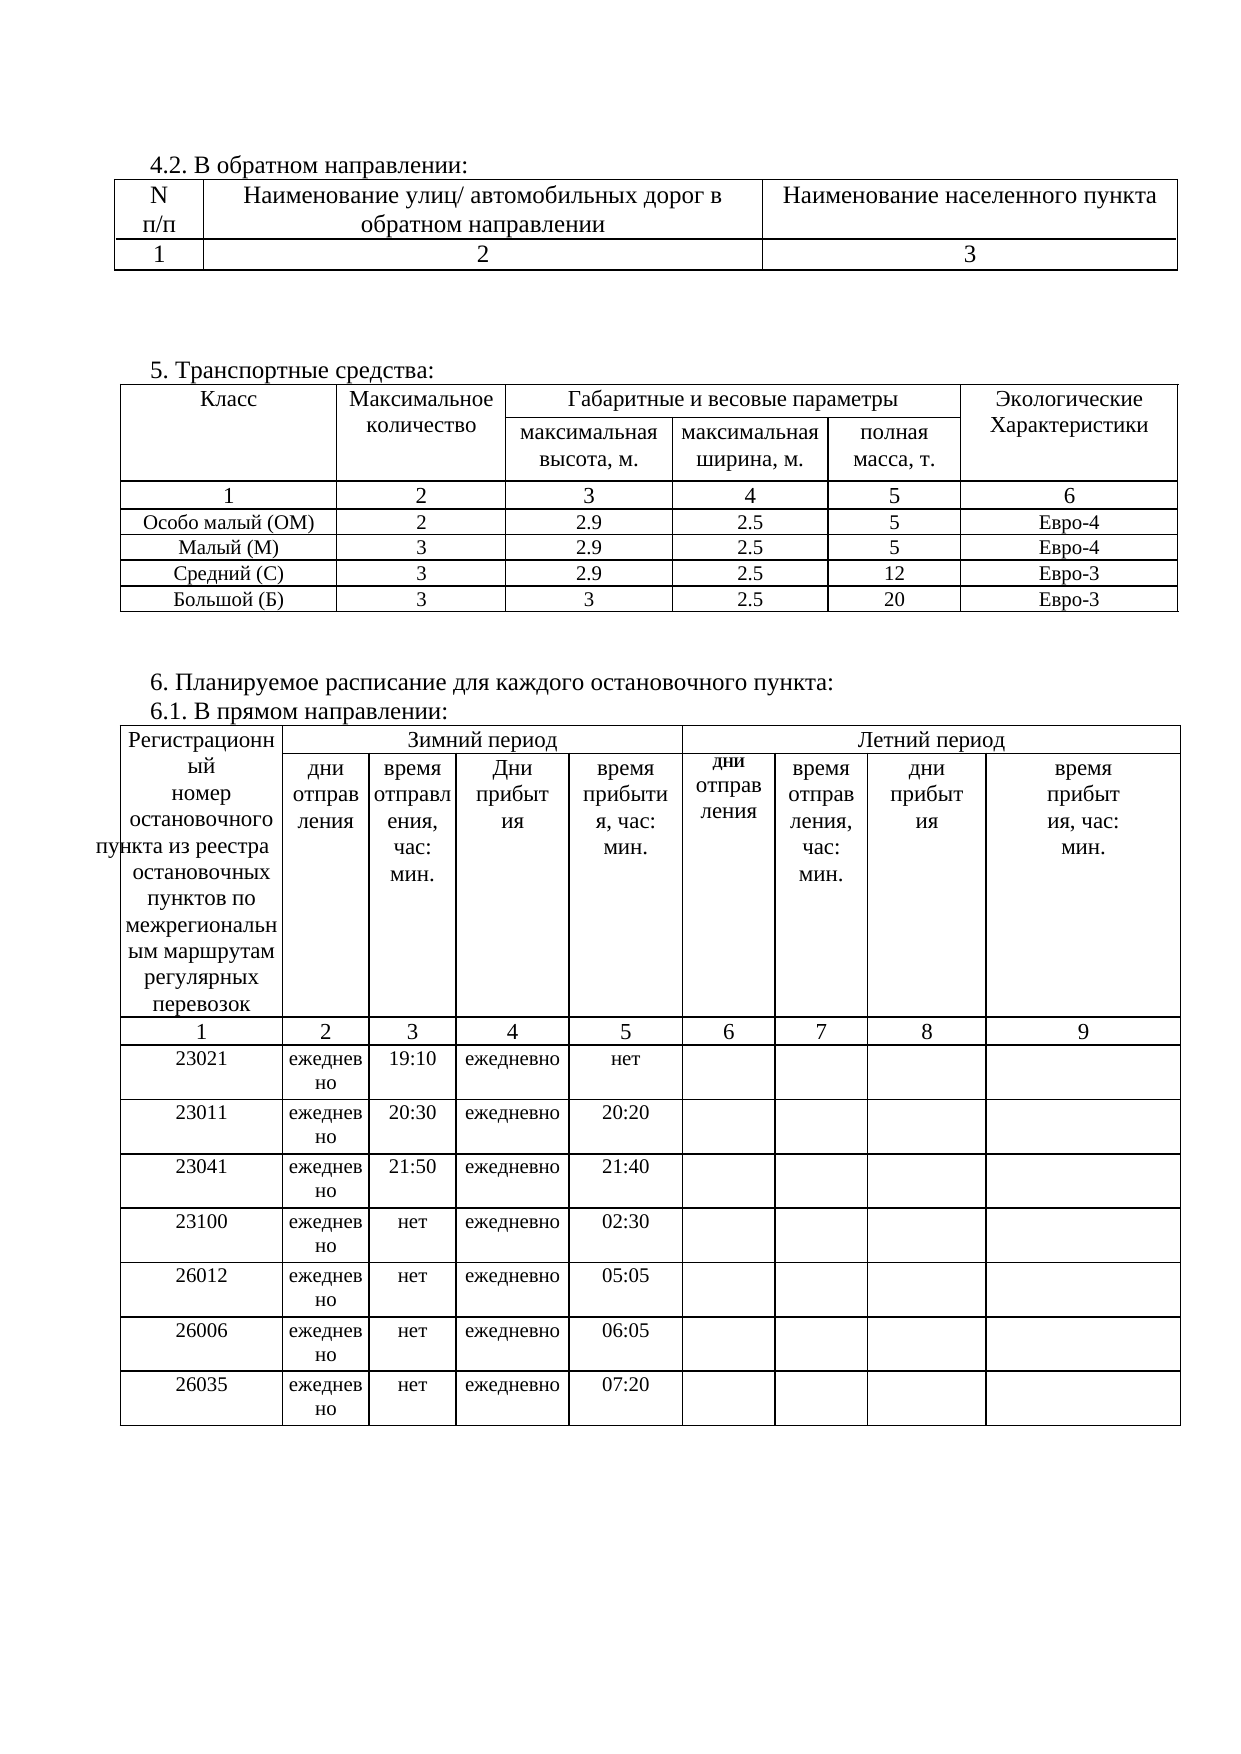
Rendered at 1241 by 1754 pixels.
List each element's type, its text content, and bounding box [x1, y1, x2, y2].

table_cell ежедневно [283, 1100, 368, 1153]
table_cell 20 [829, 587, 960, 611]
table_cell 2 [337, 482, 505, 508]
table_cell нет [570, 1046, 682, 1098]
table_cell 3 [506, 482, 672, 508]
table_cell ежедневно [457, 1372, 568, 1425]
table_cell 23011 [121, 1100, 282, 1153]
table_cell 3 [370, 1018, 455, 1044]
table_header Габаритные и весовые параметры [506, 385, 960, 417]
table_cell 4 [673, 482, 827, 508]
table_cell 3 [337, 587, 505, 611]
table_cell [987, 1372, 1180, 1425]
table_cell 5 [829, 535, 960, 559]
table_cell ежедневно [283, 1318, 368, 1370]
table_cell ежедневно [283, 1372, 368, 1425]
table_cell 1 [115, 239, 203, 269]
table_cell [776, 1209, 867, 1262]
table_cell [683, 1318, 774, 1370]
table_cell Дни прибыт ия [457, 754, 568, 1016]
table_cell [683, 1263, 774, 1316]
table_cell 2.9 [506, 535, 672, 559]
table_cell 9 [987, 1018, 1180, 1044]
table_cell 8 [868, 1018, 985, 1044]
table_cell [683, 1372, 774, 1425]
table_cell [987, 1100, 1180, 1153]
table_cell ежедневно [457, 1318, 568, 1370]
table_cell 1 [121, 482, 336, 508]
table_cell максимальная высота, м. [506, 418, 672, 480]
table_cell Малый (М) [121, 535, 336, 559]
table_header Экологические Характеристики [961, 385, 1177, 480]
text 4.2. В обратном направлении: [150, 150, 1090, 179]
table_cell 3 [337, 561, 505, 585]
table_cell ежедневно [457, 1209, 568, 1262]
table_cell [868, 1263, 985, 1316]
text 6.1. В прямом направлении: [150, 696, 1090, 725]
table_cell [987, 1155, 1180, 1207]
table_cell [868, 1209, 985, 1262]
table_header Наименование населенного пункта [763, 180, 1177, 238]
table_cell [868, 1372, 985, 1425]
table_cell ежедневно [283, 1209, 368, 1262]
table_cell максимальная ширина, м. [673, 418, 827, 480]
table_cell ДНИ отправ ления [683, 754, 774, 1016]
table_cell нет [370, 1209, 455, 1262]
table_cell 6 [961, 482, 1177, 508]
table_cell 3 [506, 587, 672, 611]
table_cell 4 [457, 1018, 568, 1044]
text 6. Планируемое расписание для каждого остановочного пункта: [150, 667, 1090, 696]
table_cell нет [370, 1263, 455, 1316]
table_cell [987, 1263, 1180, 1316]
table_cell время отправ ления, час: мин. [776, 754, 867, 1016]
table_cell 2 [204, 240, 762, 269]
table_cell 21:40 [570, 1155, 682, 1207]
table_cell [868, 1046, 985, 1098]
table_cell [683, 1100, 774, 1153]
table_cell Евро-3 [961, 587, 1177, 611]
table_cell Большой (Б) [121, 587, 336, 611]
table_cell 2.5 [673, 510, 827, 534]
table_header Класс [121, 385, 336, 480]
table_header Летний период [683, 726, 1180, 753]
table_cell 23021 [121, 1046, 282, 1098]
table_cell 20:30 [370, 1100, 455, 1153]
table_cell 23100 [121, 1209, 282, 1262]
table_cell 2 [337, 510, 505, 534]
table_cell 1 [121, 1018, 282, 1044]
table_cell 12 [829, 561, 960, 585]
table_cell [868, 1155, 985, 1207]
table_cell 07:20 [570, 1372, 682, 1425]
table_cell 05:05 [570, 1263, 682, 1316]
table_cell Евро-4 [961, 510, 1177, 534]
table_cell [776, 1318, 867, 1370]
table_cell нет [370, 1372, 455, 1425]
table_cell нет [370, 1318, 455, 1370]
table_cell [987, 1318, 1180, 1370]
table_cell 7 [776, 1018, 867, 1044]
table_cell 26012 [121, 1263, 282, 1316]
table_header Наименование улиц/ автомобильных дорог в обратном направлении [204, 180, 762, 238]
table_cell [776, 1155, 867, 1207]
table_cell ежедневно [457, 1155, 568, 1207]
table_cell 6 [683, 1018, 774, 1044]
table_cell Особо малый (ОМ) [121, 510, 336, 534]
table_cell ежедневно [283, 1263, 368, 1316]
text 5. Транспортные средства: [150, 355, 1090, 383]
table_cell ежедневно [457, 1263, 568, 1316]
table_cell полная масса, т. [829, 418, 960, 480]
table_cell 3 [763, 238, 1177, 269]
table_cell [987, 1209, 1180, 1262]
table_cell 5 [570, 1018, 682, 1044]
table_cell [868, 1100, 985, 1153]
table_cell [683, 1155, 774, 1207]
table_cell [776, 1046, 867, 1098]
table_header Максимальное количество [337, 385, 505, 480]
table_cell 5 [829, 510, 960, 534]
table_cell 2.9 [506, 561, 672, 585]
table_cell [776, 1372, 867, 1425]
table_header Зимний период [283, 726, 682, 753]
table_cell ежедневно [457, 1046, 568, 1098]
table_cell 26035 [121, 1372, 282, 1425]
table_cell 21:50 [370, 1155, 455, 1207]
table_cell Евро-3 [961, 561, 1177, 585]
table_cell [987, 1046, 1180, 1098]
table_cell ежедневно [283, 1046, 368, 1098]
table_cell 19:10 [370, 1046, 455, 1098]
table_cell ежедневно [283, 1155, 368, 1207]
table_cell дни отправ ления [283, 754, 368, 1016]
table_cell время прибыти я, час: мин. [570, 754, 682, 1016]
table_cell 2 [283, 1018, 368, 1044]
table_cell 2.5 [673, 587, 827, 611]
table_cell [683, 1046, 774, 1098]
table_cell 5 [829, 482, 960, 508]
table_cell 23041 [121, 1155, 282, 1207]
table_cell [683, 1209, 774, 1262]
table_cell Евро-4 [961, 535, 1177, 559]
table_cell дни прибыт ия [868, 754, 985, 1016]
table_cell 3 [337, 535, 505, 559]
table_header Регистрационный номер остановочного пункта из реестра остановочных пунктов по межрегиональным маршрутам регулярных перевозок [121, 726, 282, 1016]
table_cell 26006 [121, 1318, 282, 1370]
table_cell [868, 1318, 985, 1370]
table_cell 06:05 [570, 1318, 682, 1370]
table_cell 02:30 [570, 1209, 682, 1262]
table_cell Средний (С) [121, 561, 336, 585]
table_cell 2.5 [673, 561, 827, 585]
table_cell ежедневно [457, 1100, 568, 1153]
table_cell 2.9 [506, 510, 672, 534]
table_cell 20:20 [570, 1100, 682, 1153]
table_cell время отправл ения, час: мин. [370, 754, 455, 1016]
table_header N п/п [115, 180, 203, 238]
table_cell 2.5 [673, 535, 827, 559]
table_cell [776, 1100, 867, 1153]
table_cell время прибыт ия, час: мин. [987, 754, 1180, 1016]
table_cell [776, 1263, 867, 1316]
